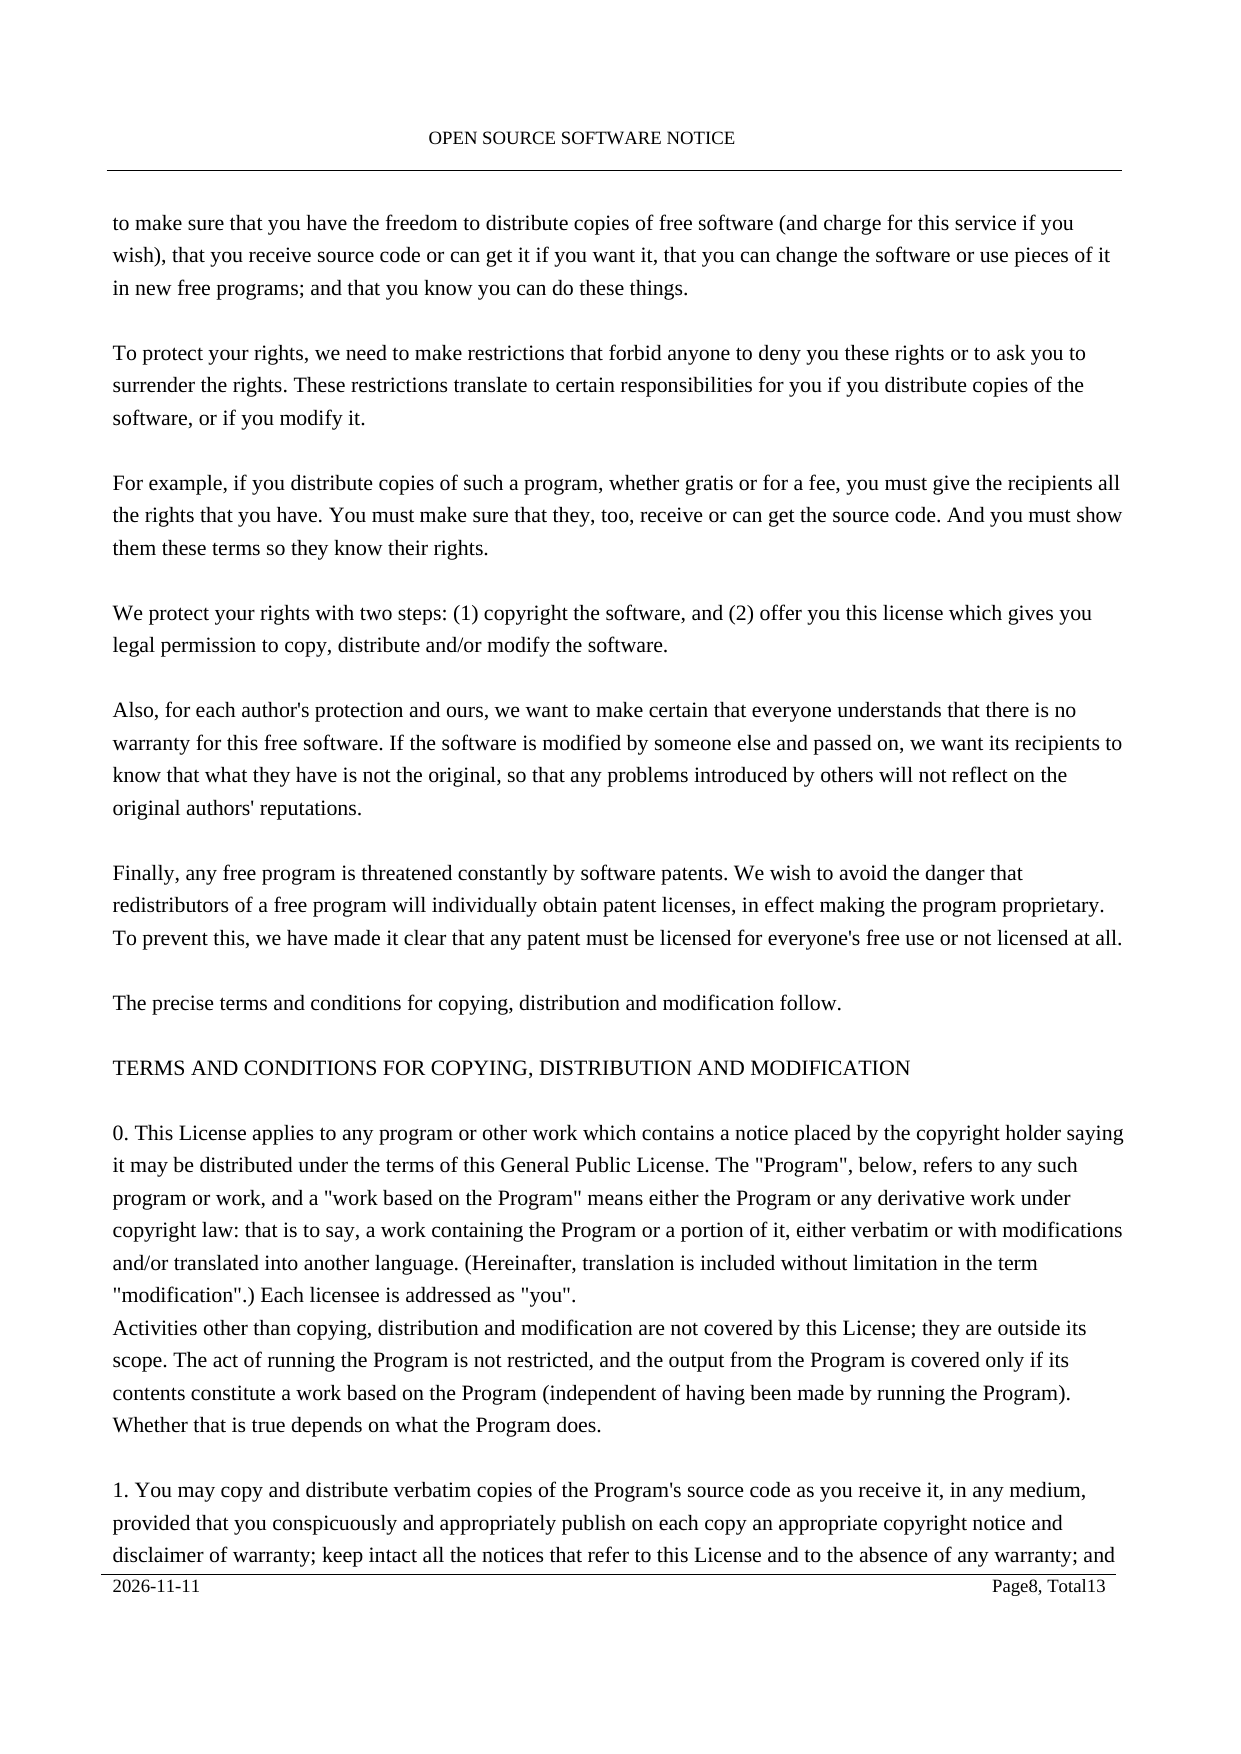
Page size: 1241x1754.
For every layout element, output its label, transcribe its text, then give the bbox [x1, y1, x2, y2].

text To protect your rights, we need to make restrictions that forbid anyone to deny you these rights or to ask you to surrender the rights. These restrictions translate to certain responsibilities for you if you distribute copies of the software, or if you modify it. [112, 336, 1128, 434]
text TERMS AND CONDITIONS FOR COPYING, DISTRIBUTION AND MODIFICATION [112, 1051, 1128, 1084]
text For example, if you distribute copies of such a program, whether gratis or for a fee, you must give the recipients all the rights that you have. You must make sure that they, too, receive or can get the source code. And you must show them these terms so they know their rights. [112, 466, 1128, 564]
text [112, 206, 1128, 304]
text Activities other than copying, distribution and modification are not covered by this License; they are outside its scope. The act of running the Program is not restricted, and the output from the Program is covered only if its contents constitute a work based on the Program (independent of having been made by running the Program). Whether that is true depends on what the Program does. [112, 1311, 1128, 1441]
text Also, for each author's protection and ours, we want to make certain that everyone understands that there is no warranty for this free software. If the software is modified by someone else and passed on, we want its recipients to know that what they have is not the original, so that any problems introduced by others will not reflect on the original authors' reputations. [112, 694, 1128, 824]
text We protect your rights with two steps: (1) copyright the software, and (2) offer you this license which gives you legal permission to copy, distribute and/or modify the software. [112, 596, 1128, 661]
text The precise terms and conditions for copying, distribution and modification follow. [112, 986, 1128, 1019]
text 0. This License applies to any program or other work which contains a notice placed by the copyright holder saying it may be distributed under the terms of this General Public License. The "Program", below, refers to any such program or work, and a "work based on the Program" means either the Program or any derivative work under copyright law: that is to say, a work containing the Program or a portion of it, either verbatim or with modifications and/or translated into another language. (Hereinafter, translation is included without limitation in the term "modification".) Each licensee is addressed as "you". [112, 1116, 1128, 1311]
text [112, 1474, 1128, 1571]
text Finally, any free program is threatened constantly by software patents. We wish to avoid the danger that redistributors of a free program will individually obtain patent licenses, in effect making the program proprietary. To prevent this, we have made it clear that any patent must be licensed for everyone's free use or not licensed at all. [112, 856, 1128, 954]
